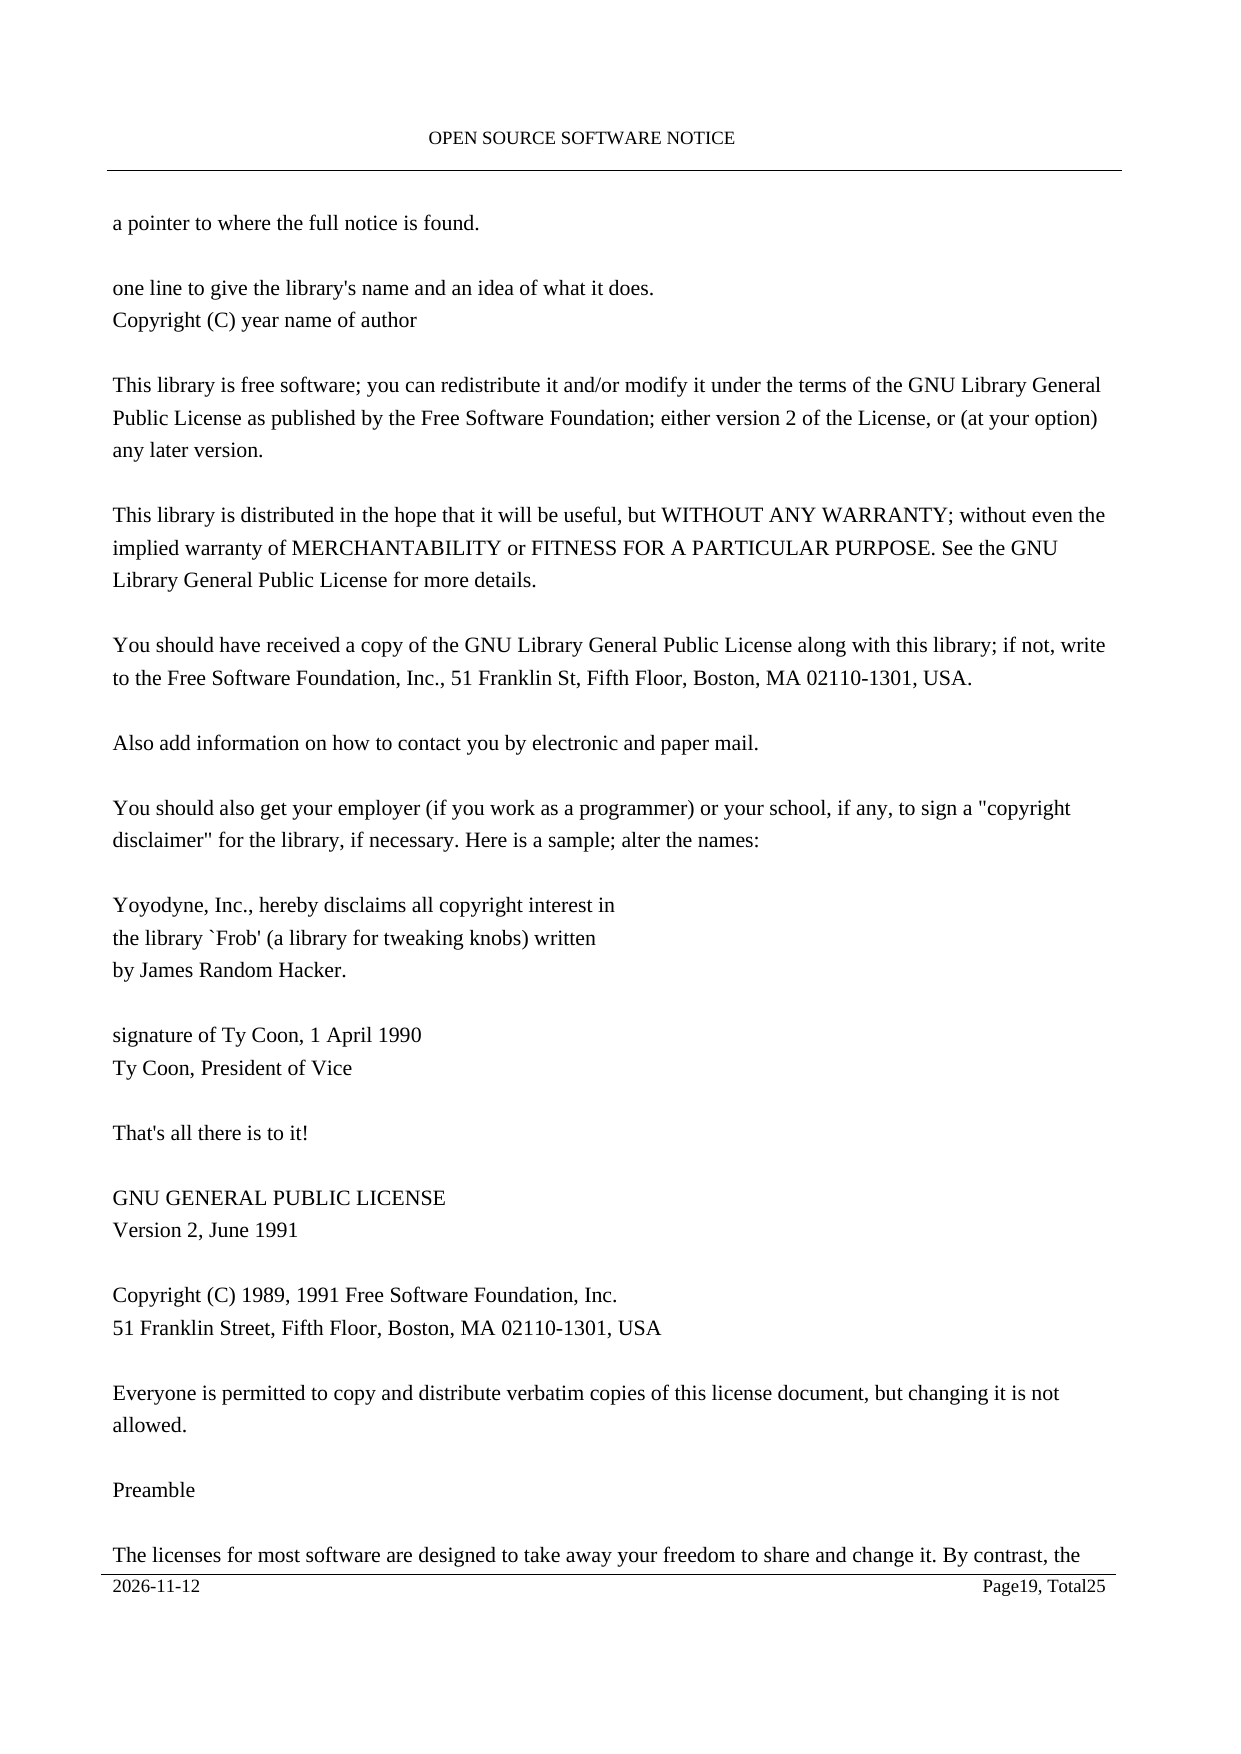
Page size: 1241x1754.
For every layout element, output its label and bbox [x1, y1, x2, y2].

text [112, 206, 1128, 1571]
